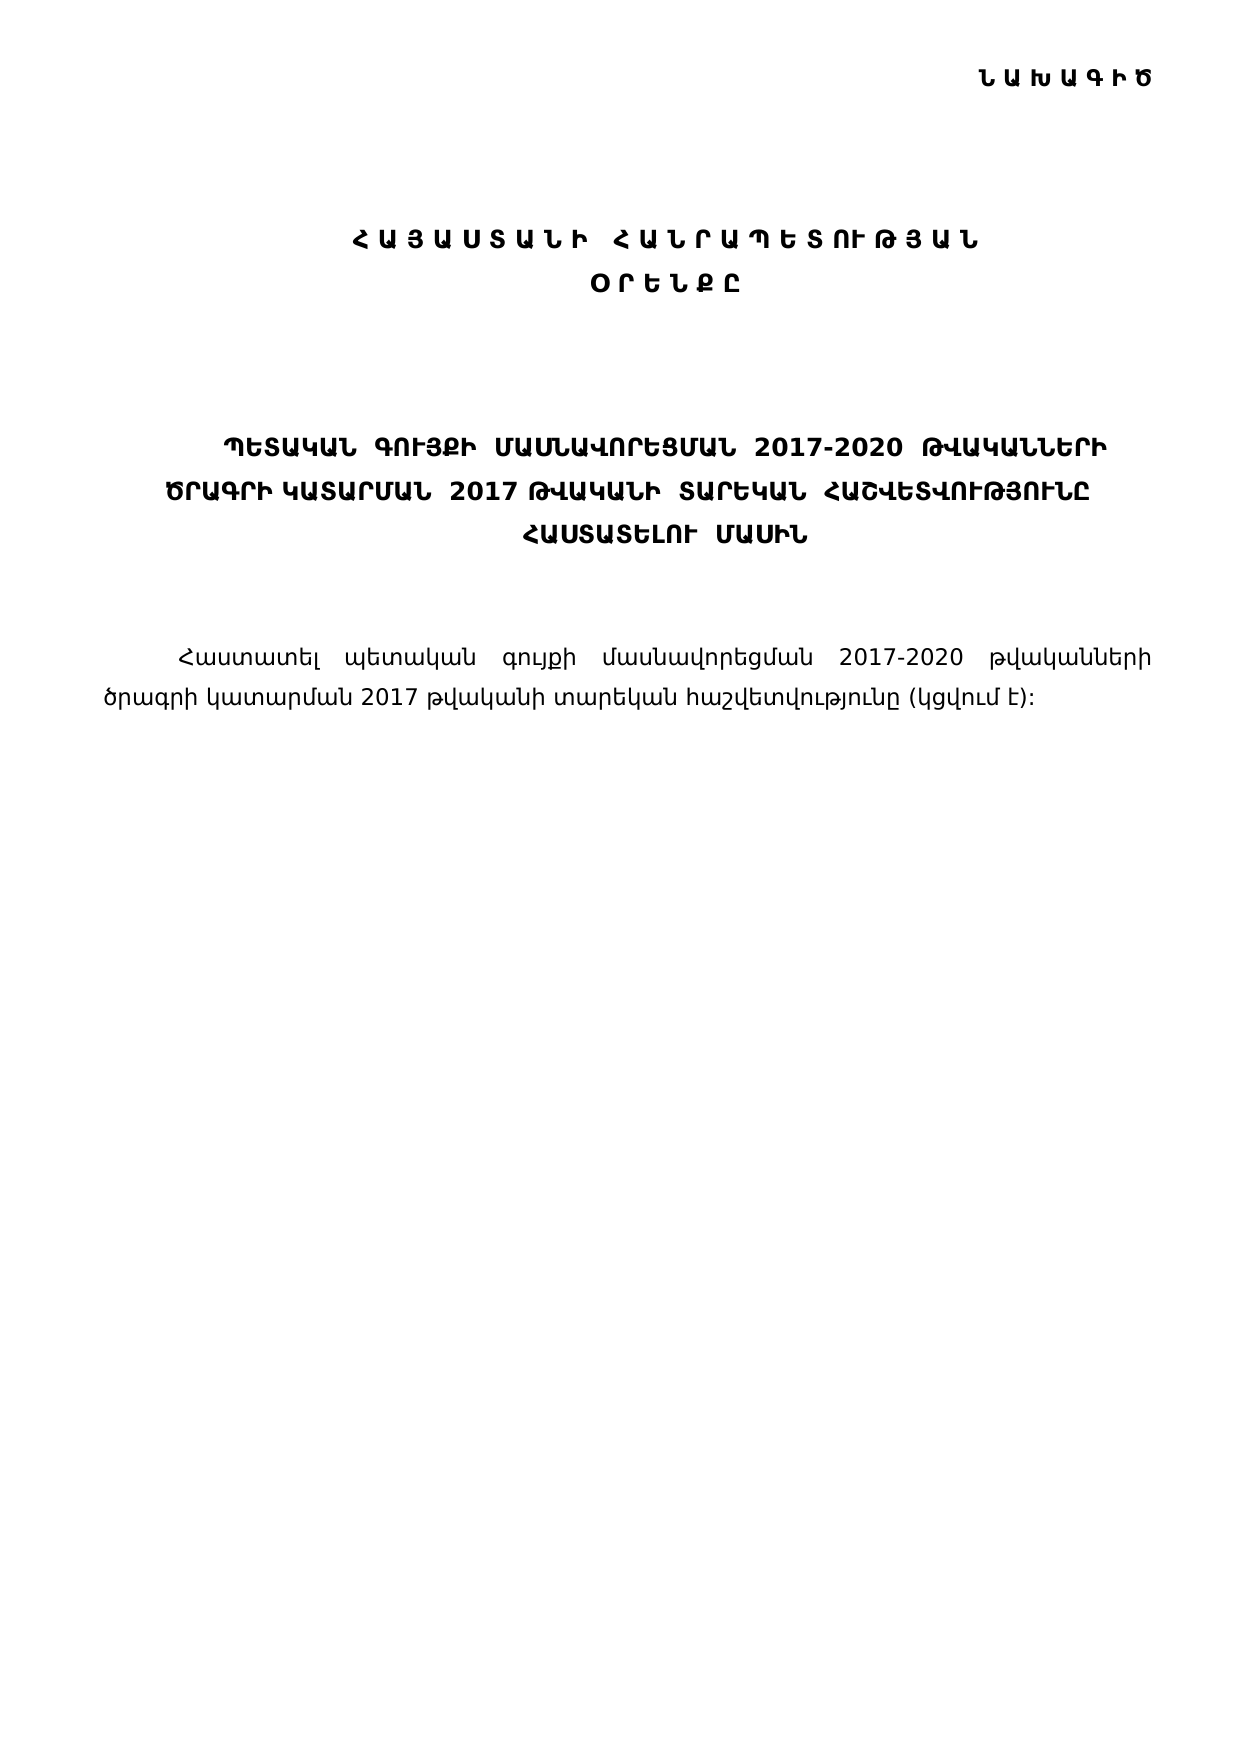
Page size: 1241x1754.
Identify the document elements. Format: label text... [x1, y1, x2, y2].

list ՊԵՏԱԿԱՆ ԳՈՒՅՔԻ ՄԱՍՆԱՎՈՐԵՑՄԱՆ 2017-2020 ԹՎԱԿԱՆՆԵՐԻ ԾՐԱԳՐԻ ԿԱՏԱՐՄԱՆ 2017 ԹՎԱԿԱՆԻ ՏԱՐԵԿԱՆ ՀԱՇՎԵՏՎՈՒԹՅՈՒՆԸ [103, 433, 1152, 506]
list ՀԱՍՏԱՏԵԼՈՒ ՄԱՍԻՆ [103, 521, 1152, 550]
list Հաստատել պետական գույքի մասնավորեցման 2017-2020 թվականների ծրագրի կատարման 2017 թվականի տարեկան հաշվետվությունը (կցվում է): [103, 644, 1152, 711]
list Հ Ա Յ Ա Ս Տ Ա Ն Ի Հ Ա Ն Ր Ա Պ Ե Տ ՈՒ Թ Յ Ա Ն [103, 226, 1152, 255]
list Օ Ր Ե Ն Ք Ը [103, 269, 1152, 298]
list Ն Ա Խ Ա Գ Ի Ծ [103, 66, 1152, 92]
